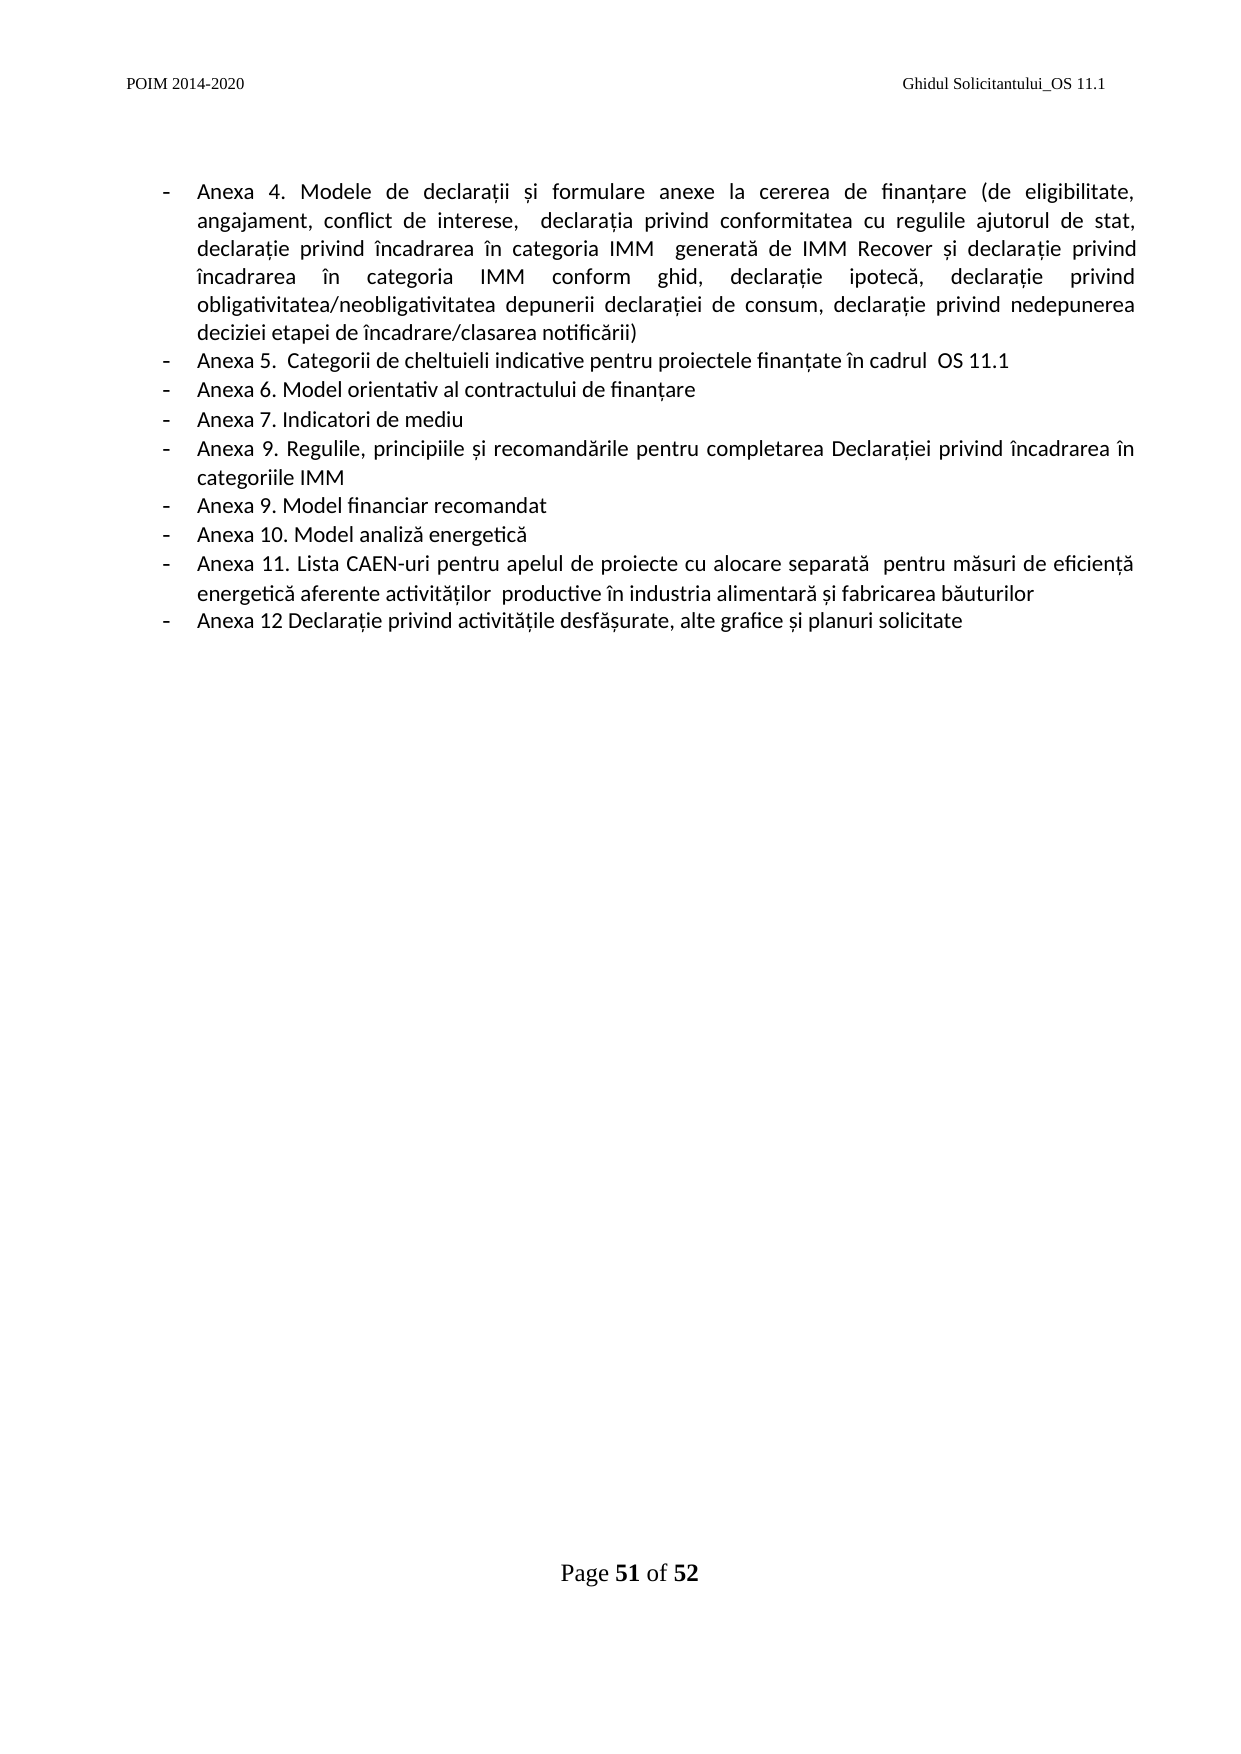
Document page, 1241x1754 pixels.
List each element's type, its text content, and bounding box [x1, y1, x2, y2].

list Anexa 12 Declarație privind activitățile desfășurate, alte grafice și planuri solicitate [159, 607, 1137, 636]
list Anexa 9. Regulile, principiile și recomandările pentru completarea Declarației privind încadrarea în categoriile IMM [159, 434, 1137, 491]
list Anexa 9. Model financiar recomandat [159, 491, 1137, 520]
list Anexa 10. Model analiză energetică [159, 520, 1137, 549]
list Anexa 7. Indicatori de mediu [159, 405, 1137, 434]
list Anexa 6. Model orientativ al contractului de finanțare [159, 376, 1137, 405]
list Anexa 11. Lista CAEN-uri pentru apelul de proiecte cu alocare separată pentru măsuri de eficiență energetică aferente activităților productive în industria alimentară și fabricarea băuturilor [159, 549, 1137, 607]
list Anexa 4. Modele de declarații și formulare anexe la cererea de finanțare (de eligibilitate, angajament, conflict de interese, declaraţia privind conformitatea cu regulile ajutorul de stat, declaraţie privind încadrarea în categoria IMM generată de IMM Recover și declaraţie privind încadrarea în categoria IMM conform ghid, declarație ipotecă, declarație privind obligativitatea/neobligativitatea depunerii declarației de consum, declarație privind nedepunerea deciziei etapei de încadrare/clasarea notificării) [159, 177, 1137, 346]
list Anexa 5. Categorii de cheltuieli indicative pentru proiectele finanțate în cadrul OS 11.1 [159, 346, 1137, 376]
